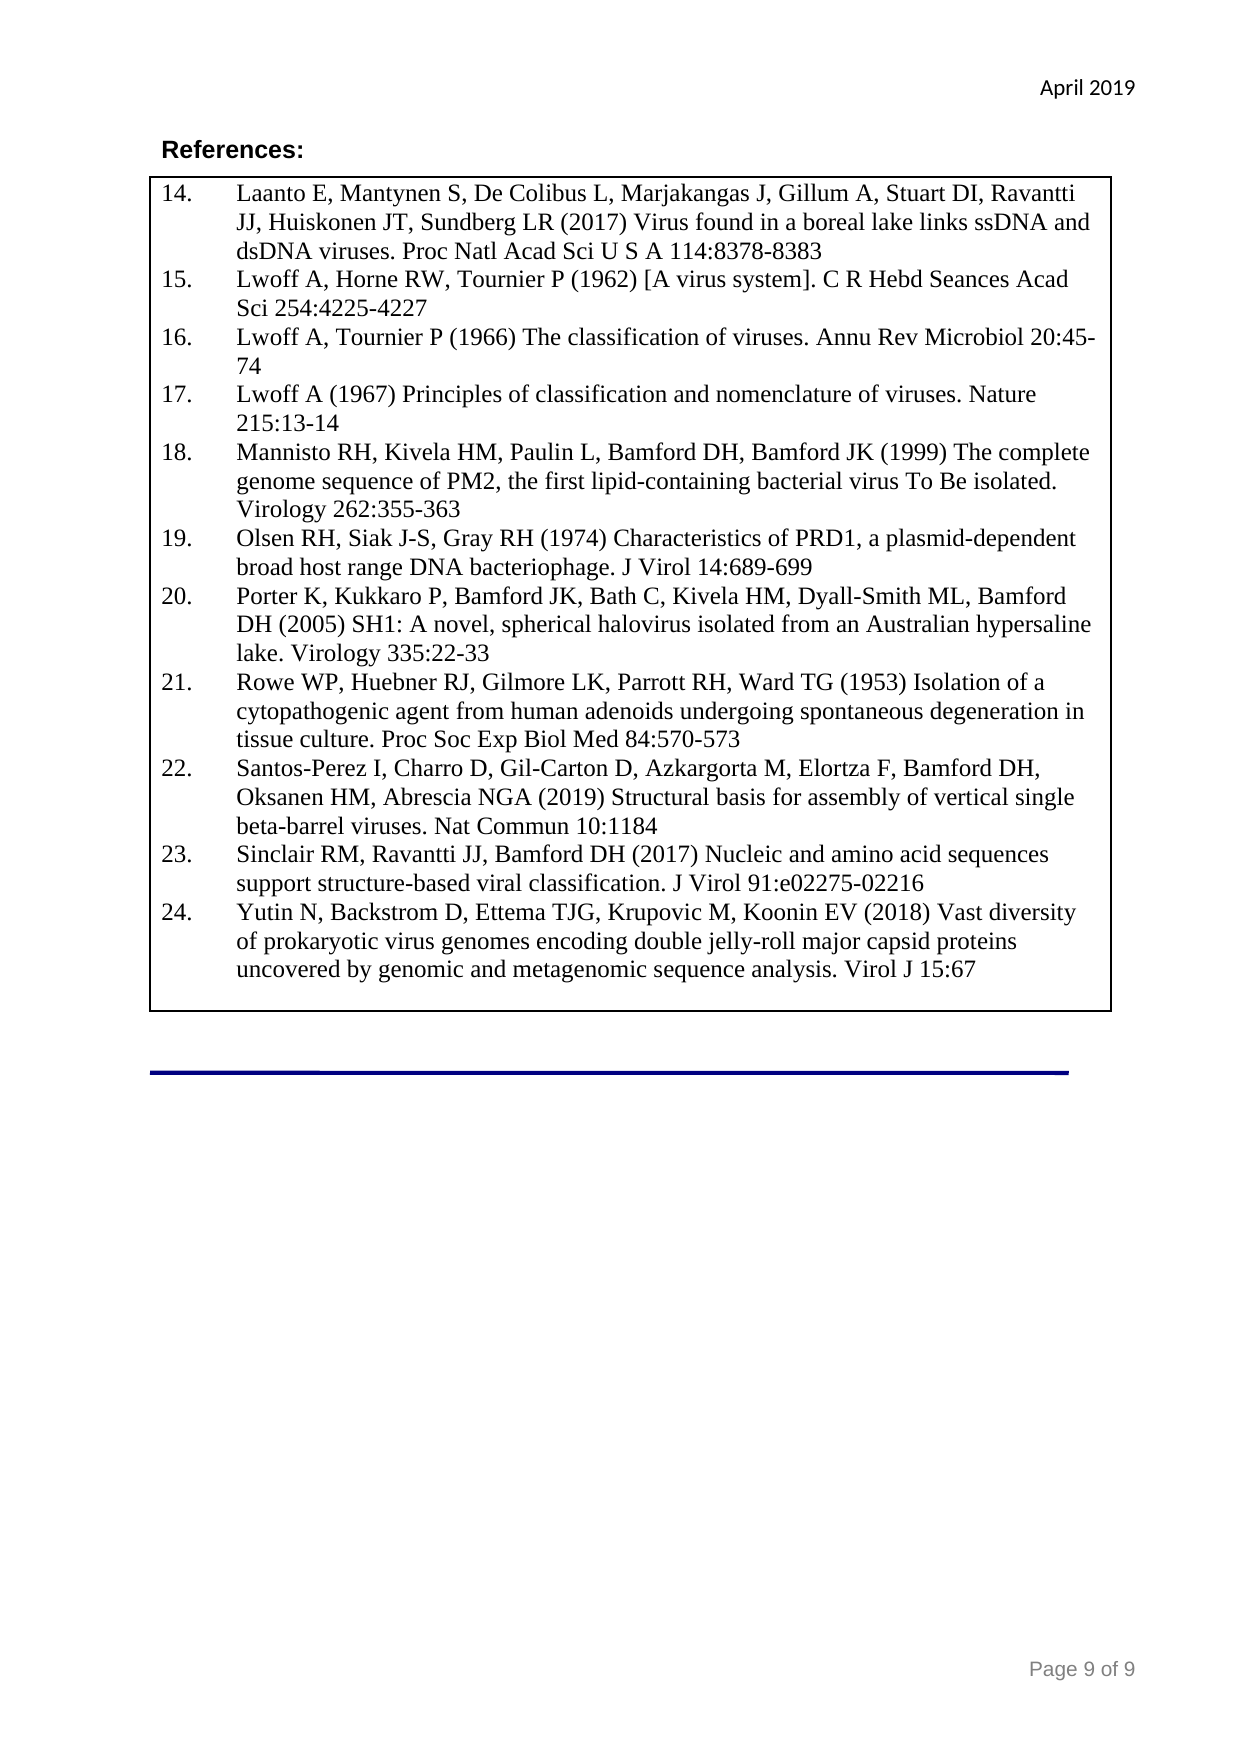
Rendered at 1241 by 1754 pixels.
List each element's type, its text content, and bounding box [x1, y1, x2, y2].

table_header References: [150, 135, 1111, 176]
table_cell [151, 178, 1110, 1010]
